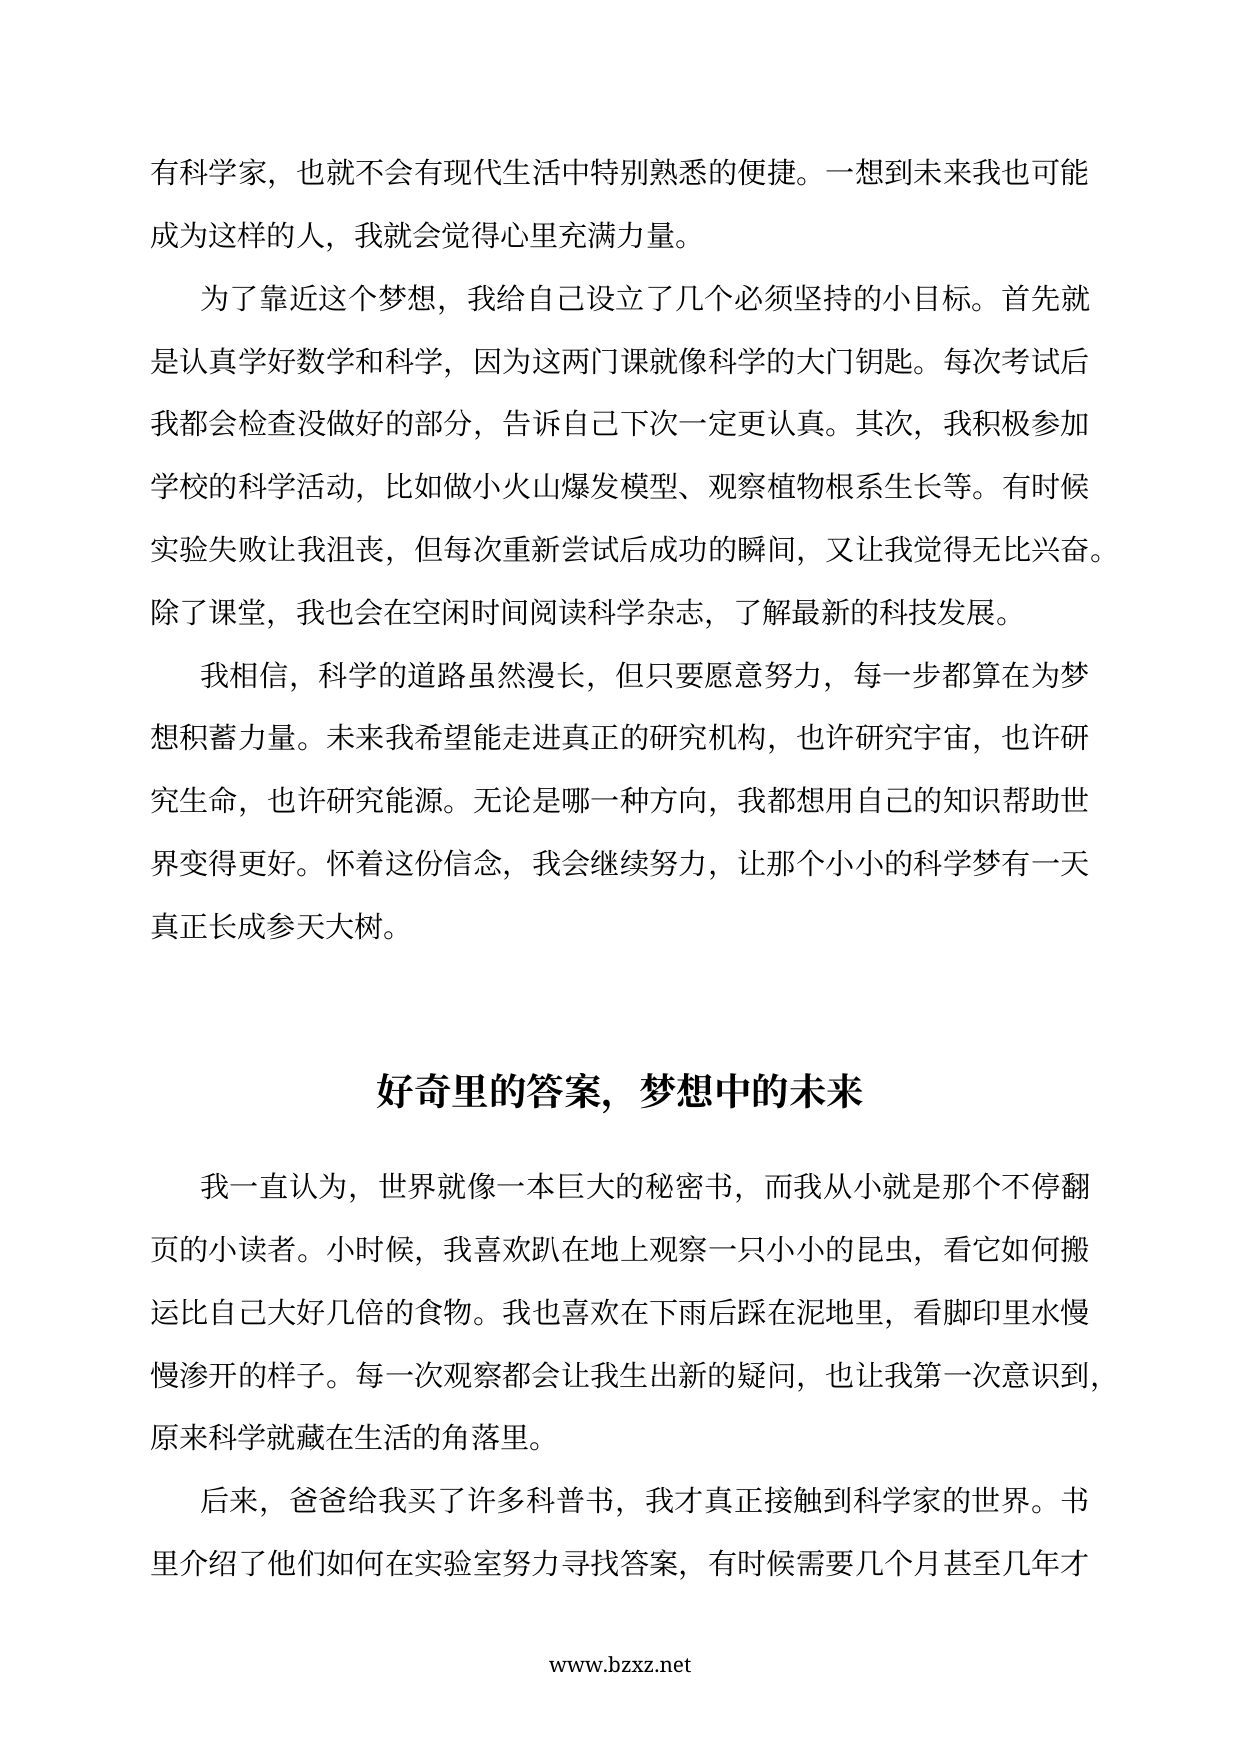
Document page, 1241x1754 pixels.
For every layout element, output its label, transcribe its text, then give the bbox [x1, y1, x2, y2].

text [150, 150, 1090, 255]
text 为了靠近这个梦想，我给自己设立了几个必须坚持的小目标。首先就是认真学好数学和科学，因为这两门课就像科学的大门钥匙。每次考试后我都会检查没做好的部分，告诉自己下次一定更认真。其次，我积极参加学校的科学活动，比如做小火山爆发模型、观察植物根系生长等。有时候实验失败让我沮丧，但每次重新尝试后成功的瞬间，又让我觉得无比兴奋。除了课堂，我也会在空闲时间阅读科学杂志，了解最新的科技发展。 [150, 276, 1090, 632]
subtitle 好奇里的答案，梦想中的未来 [150, 1062, 1090, 1116]
text 我一直认为，世界就像一本巨大的秘密书，而我从小就是那个不停翻页的小读者。小时候，我喜欢趴在地上观察一只小小的昆虫，看它如何搬运比自己大好几倍的食物。我也喜欢在下雨后踩在泥地里，看脚印里水慢慢渗开的样子。每一次观察都会让我生出新的疑问，也让我第一次意识到，原来科学就藏在生活的角落里。 [150, 1164, 1090, 1457]
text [150, 1478, 1090, 1583]
text 我相信，科学的道路虽然漫长，但只要愿意努力，每一步都算在为梦想积蓄力量。未来我希望能走进真正的研究机构，也许研究宇宙，也许研究生命，也许研究能源。无论是哪一种方向，我都想用自己的知识帮助世界变得更好。怀着这份信念，我会继续努力，让那个小小的科学梦有一天真正长成参天大树。 [150, 652, 1090, 946]
